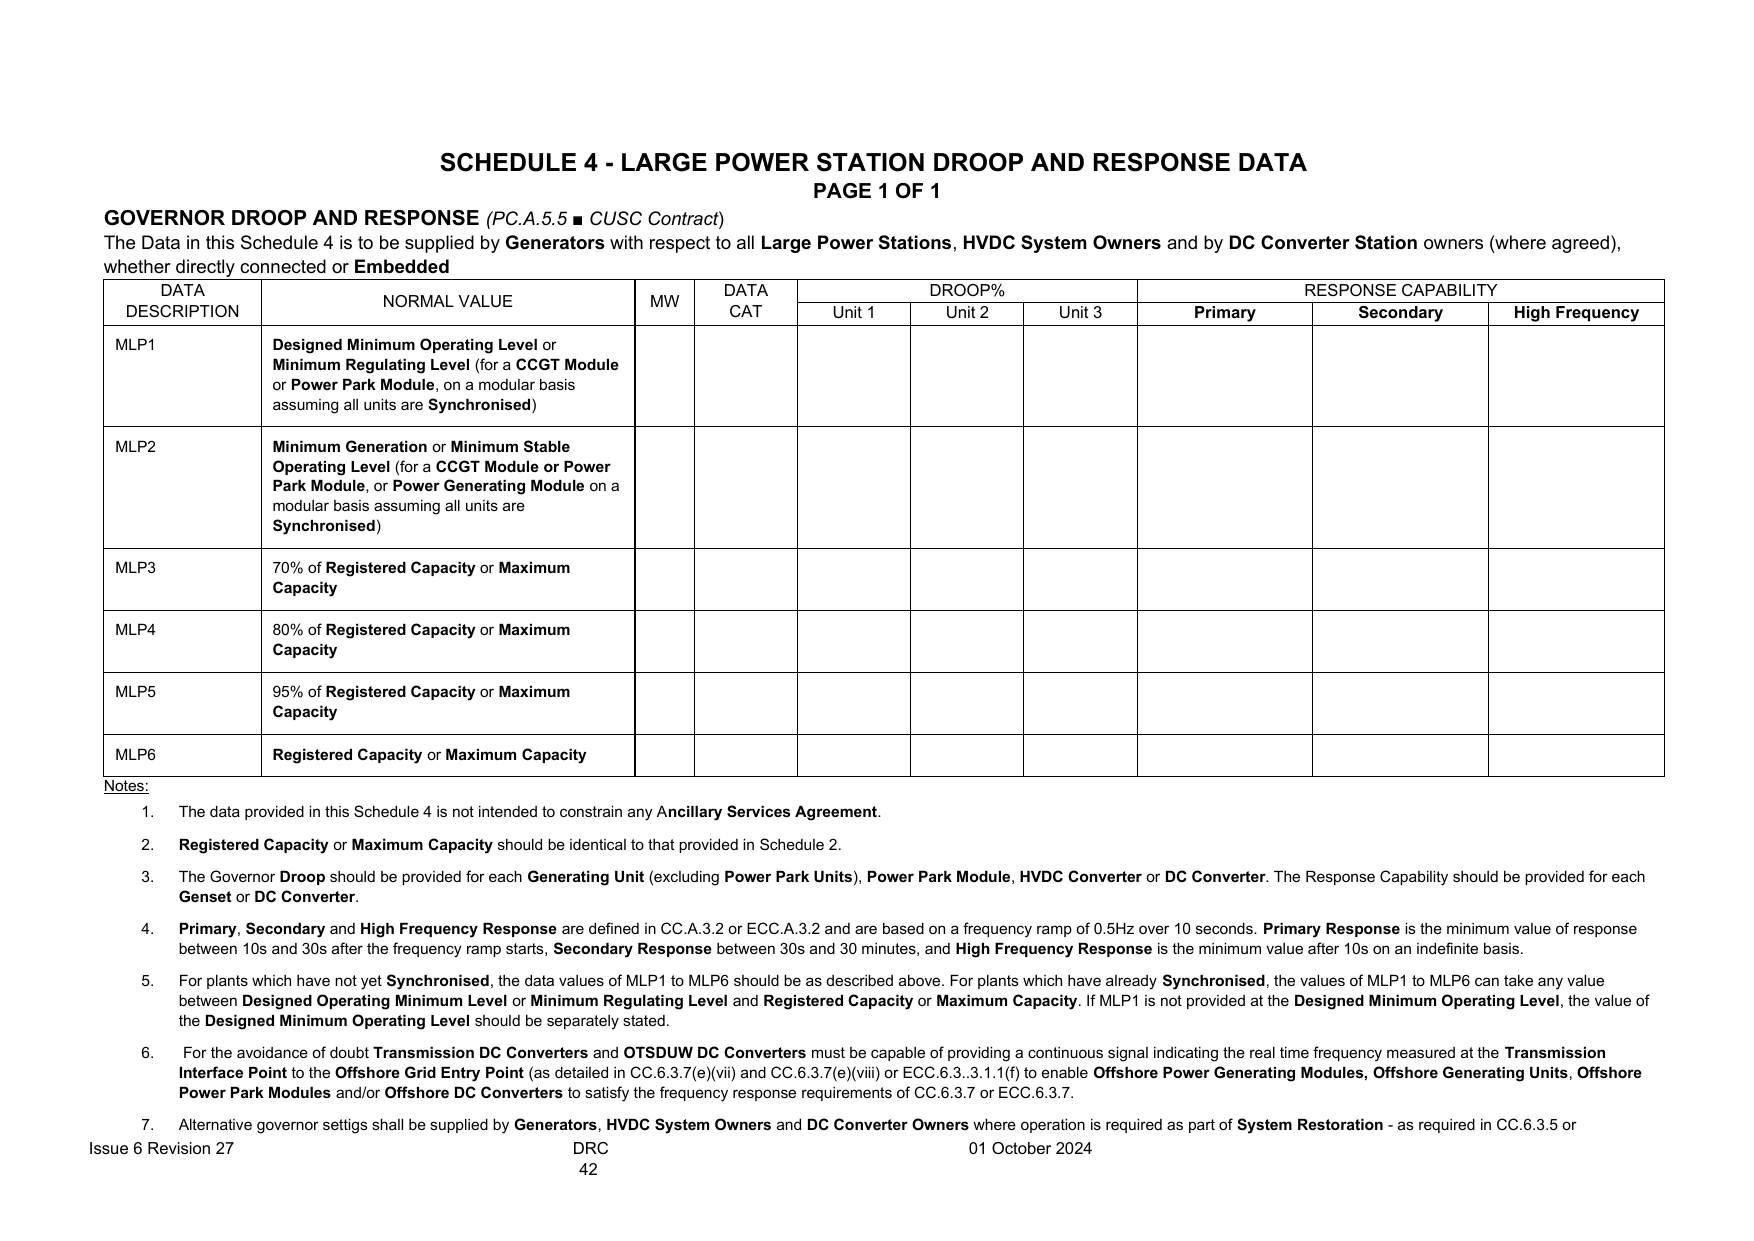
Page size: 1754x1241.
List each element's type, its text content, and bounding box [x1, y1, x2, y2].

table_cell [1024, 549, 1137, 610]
list Primary, Secondary and High Frequency Response are defined in CC.A.3.2 or ECC.A.3.2 and are based on a frequency ramp of 0.5Hz over 10 seconds. Primary Response is the minimum value of response between 10s and 30s after the frequency ramp starts, Secondary Response between 30s and 30 minutes, and High Frequency Response is the minimum value after 10s on an indefinite basis. [141, 920, 1665, 958]
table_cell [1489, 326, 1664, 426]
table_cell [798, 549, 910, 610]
list The data provided in this Schedule 4 is not intended to constrain any Ancillary Services Agreement. [141, 803, 1665, 821]
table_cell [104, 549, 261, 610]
text GOVERNOR DROOP AND RESPONSE (PC.A.5.5 ■ CUSC Contract) [89, 206, 1653, 229]
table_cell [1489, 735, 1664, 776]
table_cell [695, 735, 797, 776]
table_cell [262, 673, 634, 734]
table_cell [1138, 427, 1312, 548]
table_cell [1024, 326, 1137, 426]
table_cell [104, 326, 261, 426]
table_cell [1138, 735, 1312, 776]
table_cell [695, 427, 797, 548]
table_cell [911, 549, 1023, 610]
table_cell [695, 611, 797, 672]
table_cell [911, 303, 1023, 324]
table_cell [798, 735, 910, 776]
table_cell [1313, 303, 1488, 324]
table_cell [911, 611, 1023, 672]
text Notes: [103, 777, 1665, 795]
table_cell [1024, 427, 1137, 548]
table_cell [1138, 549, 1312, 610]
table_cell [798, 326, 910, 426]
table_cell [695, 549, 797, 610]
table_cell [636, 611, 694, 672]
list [141, 1116, 1665, 1134]
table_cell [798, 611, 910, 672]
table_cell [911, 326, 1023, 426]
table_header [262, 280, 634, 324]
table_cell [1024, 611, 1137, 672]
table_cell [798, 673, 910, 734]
list The Governor Droop should be provided for each Generating Unit (excluding Power Park Units), Power Park Module, HVDC Converter or DC Converter. The Response Capability should be provided for each Genset or DC Converter. [141, 868, 1665, 906]
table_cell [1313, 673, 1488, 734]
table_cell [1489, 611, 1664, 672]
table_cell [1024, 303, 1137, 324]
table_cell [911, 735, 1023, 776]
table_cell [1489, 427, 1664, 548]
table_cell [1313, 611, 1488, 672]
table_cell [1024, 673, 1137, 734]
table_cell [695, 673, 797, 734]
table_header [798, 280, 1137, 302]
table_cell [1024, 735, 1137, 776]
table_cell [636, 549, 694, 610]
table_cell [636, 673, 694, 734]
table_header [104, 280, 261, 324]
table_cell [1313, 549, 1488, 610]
list For plants which have not yet Synchronised, the data values of MLP1 to MLP6 should be as described above. For plants which have already Synchronised, the values of MLP1 to MLP6 can take any value between Designed Operating Minimum Level or Minimum Regulating Level and Registered Capacity or Maximum Capacity. If MLP1 is not provided at the Designed Minimum Operating Level, the value of the Designed Minimum Operating Level should be separately stated. [141, 972, 1665, 1029]
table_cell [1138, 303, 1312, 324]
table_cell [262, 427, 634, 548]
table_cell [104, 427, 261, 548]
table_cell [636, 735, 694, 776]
text The Data in this Schedule 4 is to be supplied by Generators with respect to all Large Power Stations, HVDC System Owners and by DC Converter Station owners (where agreed), whether directly connected or Embedded [103, 232, 1665, 277]
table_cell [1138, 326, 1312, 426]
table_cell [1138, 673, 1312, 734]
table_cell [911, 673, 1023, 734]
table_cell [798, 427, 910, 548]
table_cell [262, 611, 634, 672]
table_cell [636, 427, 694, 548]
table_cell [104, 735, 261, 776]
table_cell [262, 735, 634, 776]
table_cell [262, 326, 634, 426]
list For the avoidance of doubt Transmission DC Converters and OTSDUW DC Converters must be capable of providing a continuous signal indicating the real time frequency measured at the Transmission Interface Point to the Offshore Grid Entry Point (as detailed in CC.6.3.7(e)(vii) and CC.6.3.7(e)(viii) or ECC.6.3..3.1.1(f) to enable Offshore Power Generating Modules, Offshore Generating Units, Offshore Power Park Modules and/or Offshore DC Converters to satisfy the frequency response requirements of CC.6.3.7 or ECC.6.3.7. [141, 1044, 1665, 1101]
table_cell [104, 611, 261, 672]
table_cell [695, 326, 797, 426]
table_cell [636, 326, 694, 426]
text SCHEDULE 4 - LARGE POWER STATION DROOP AND RESPONSE DATA [89, 148, 1665, 176]
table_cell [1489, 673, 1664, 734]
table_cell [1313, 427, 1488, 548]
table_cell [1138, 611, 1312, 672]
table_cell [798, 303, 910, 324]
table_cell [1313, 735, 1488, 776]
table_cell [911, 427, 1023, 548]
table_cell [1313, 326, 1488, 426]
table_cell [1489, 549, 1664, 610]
text PAGE 1 OF 1 [89, 179, 1665, 203]
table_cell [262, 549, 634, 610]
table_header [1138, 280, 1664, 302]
list Registered Capacity or Maximum Capacity should be identical to that provided in Schedule 2. [141, 836, 1665, 853]
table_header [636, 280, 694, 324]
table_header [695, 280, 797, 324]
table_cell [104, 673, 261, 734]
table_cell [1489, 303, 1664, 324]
